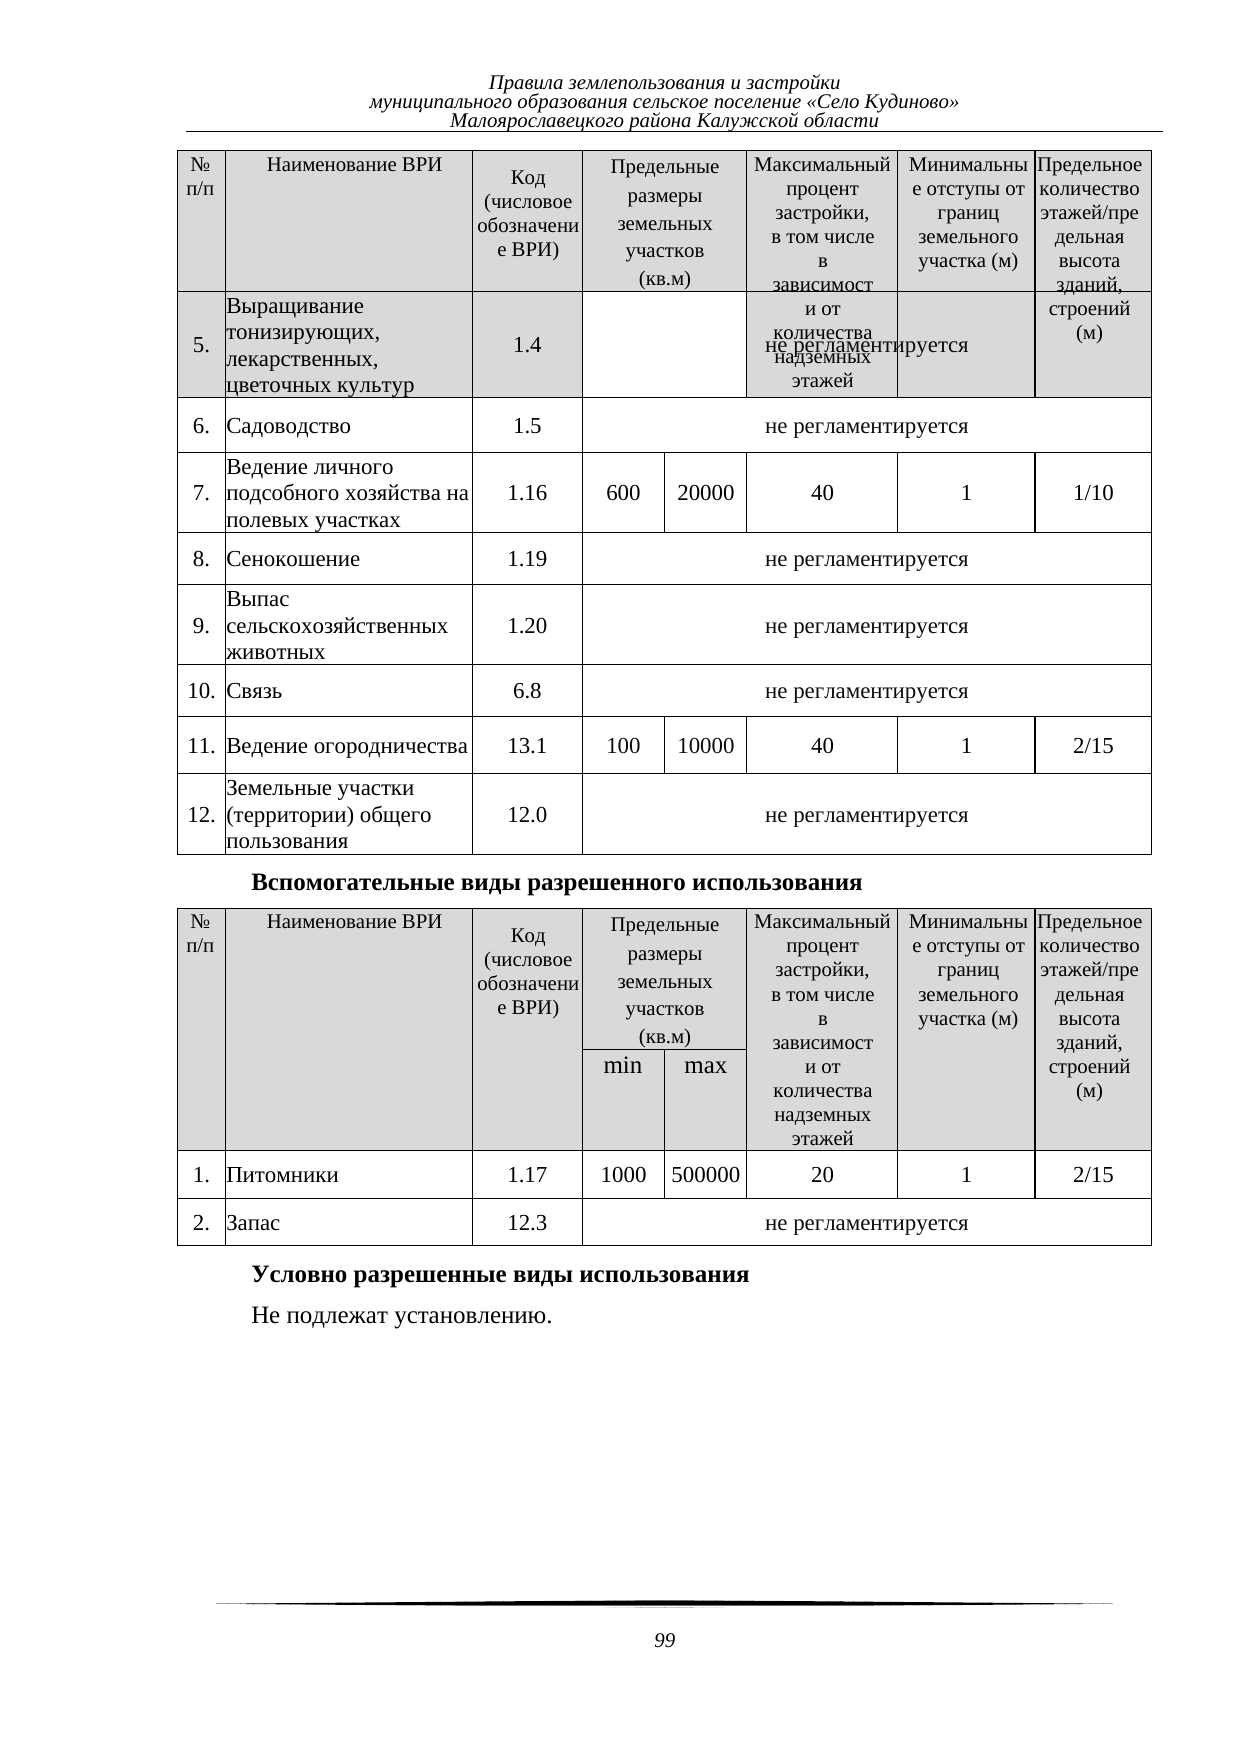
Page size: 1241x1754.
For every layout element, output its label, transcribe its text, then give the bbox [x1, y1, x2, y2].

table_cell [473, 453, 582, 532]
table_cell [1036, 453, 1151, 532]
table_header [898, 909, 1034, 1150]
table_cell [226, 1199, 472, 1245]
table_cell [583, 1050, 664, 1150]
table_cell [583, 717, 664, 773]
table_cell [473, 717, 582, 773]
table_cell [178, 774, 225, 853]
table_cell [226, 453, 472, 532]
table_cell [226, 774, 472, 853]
text Вспомогательные виды разрешенного использования [177, 867, 1152, 896]
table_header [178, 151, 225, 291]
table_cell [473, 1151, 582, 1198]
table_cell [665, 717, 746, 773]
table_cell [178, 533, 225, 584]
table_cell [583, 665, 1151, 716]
picture [215, 1600, 1113, 1608]
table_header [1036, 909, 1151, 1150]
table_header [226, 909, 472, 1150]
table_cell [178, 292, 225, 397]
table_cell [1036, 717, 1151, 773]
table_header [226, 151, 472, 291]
text Не подлежат установлению. [177, 1300, 1152, 1329]
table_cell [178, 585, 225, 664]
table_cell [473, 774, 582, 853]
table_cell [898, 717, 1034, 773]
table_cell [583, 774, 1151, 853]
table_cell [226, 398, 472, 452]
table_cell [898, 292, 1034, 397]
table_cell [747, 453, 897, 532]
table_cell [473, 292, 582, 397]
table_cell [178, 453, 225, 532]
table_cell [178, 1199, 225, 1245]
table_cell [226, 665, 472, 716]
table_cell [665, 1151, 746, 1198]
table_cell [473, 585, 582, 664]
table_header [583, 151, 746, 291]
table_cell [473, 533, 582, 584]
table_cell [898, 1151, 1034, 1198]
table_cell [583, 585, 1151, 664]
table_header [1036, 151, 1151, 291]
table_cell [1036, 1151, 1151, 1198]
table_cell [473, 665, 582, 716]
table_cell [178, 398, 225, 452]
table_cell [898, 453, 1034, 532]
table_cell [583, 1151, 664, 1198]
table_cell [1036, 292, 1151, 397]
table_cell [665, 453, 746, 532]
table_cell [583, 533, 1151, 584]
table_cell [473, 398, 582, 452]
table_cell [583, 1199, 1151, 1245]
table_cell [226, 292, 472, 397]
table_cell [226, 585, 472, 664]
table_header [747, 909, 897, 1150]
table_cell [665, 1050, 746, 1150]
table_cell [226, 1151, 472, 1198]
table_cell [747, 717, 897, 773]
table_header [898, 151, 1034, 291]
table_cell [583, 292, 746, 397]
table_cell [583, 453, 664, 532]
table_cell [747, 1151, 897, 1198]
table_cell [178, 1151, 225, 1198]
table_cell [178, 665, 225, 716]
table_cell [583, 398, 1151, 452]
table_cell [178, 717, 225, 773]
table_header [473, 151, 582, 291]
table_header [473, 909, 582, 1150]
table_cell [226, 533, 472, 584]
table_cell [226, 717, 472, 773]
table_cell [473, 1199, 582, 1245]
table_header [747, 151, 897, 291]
text Условно разрешенные виды использования [177, 1259, 1152, 1288]
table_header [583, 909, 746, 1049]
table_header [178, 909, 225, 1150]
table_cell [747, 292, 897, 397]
